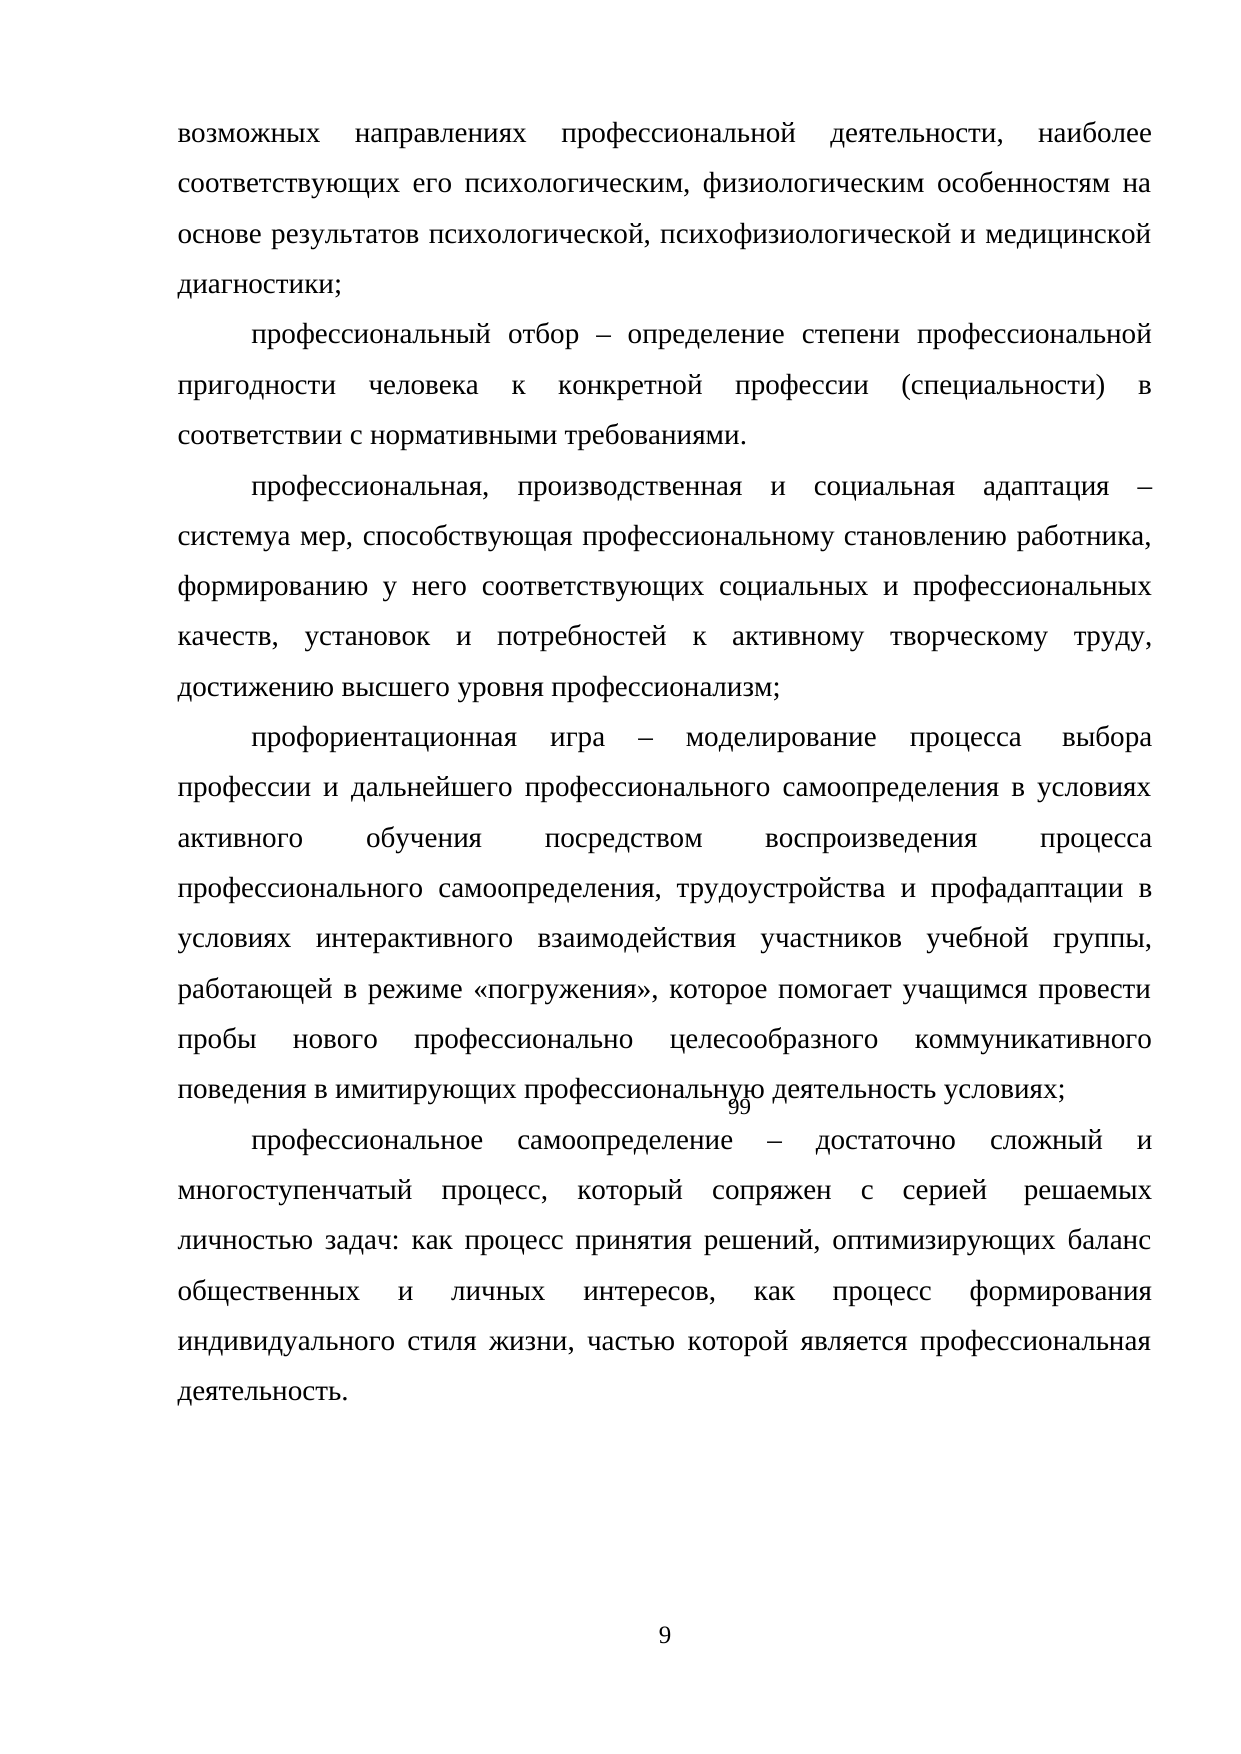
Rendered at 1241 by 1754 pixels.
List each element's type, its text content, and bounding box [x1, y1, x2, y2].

text возможных направлениях профессиональной деятельности, наиболее соответствующих его психологическим, физиологическим особенностям на основе результатов психологической, психофизиологической и медицинской диагностики; [177, 115, 1152, 300]
text профессиональная, производственная и социальная адаптация – системуа мер, способствующая профессиональному становлению работника, формированию у него соответствующих социальных и профессиональных качеств, установок и потребностей к активному творческому труду, достижению высшего уровня профессионализм; [177, 468, 1152, 702]
text профессиональное самоопределение – достаточно сложный и многоступенчатый процесс, который сопряжен с серией решаемых личностью задач: как процесс принятия решений, оптимизирующих баланс общественных и личных интересов, как процесс формирования индивидуального стиля жизни, частью которой является профессиональная деятельность. [177, 1122, 1152, 1407]
text профессиональный отбор – определение степени профессиональной пригодности человека к конкретной профессии (специальности) в соответствии с нормативными требованиями. [177, 317, 1152, 451]
text профориентационная игра – моделирование процесса выбора профессии и дальнейшего профессионального самоопределения в условиях активного обучения посредством воспроизведения процесса профессионального самоопределения, трудоустройства и профадаптации в условиях интерактивного взаимодействия участников учебной группы, работающей в режиме «погружения», которое помогает учащимся провести пробы нового профессионально целесообразного коммуникативного поведения в имитирующих профессиональную деятельность условиях; [177, 719, 1152, 1105]
